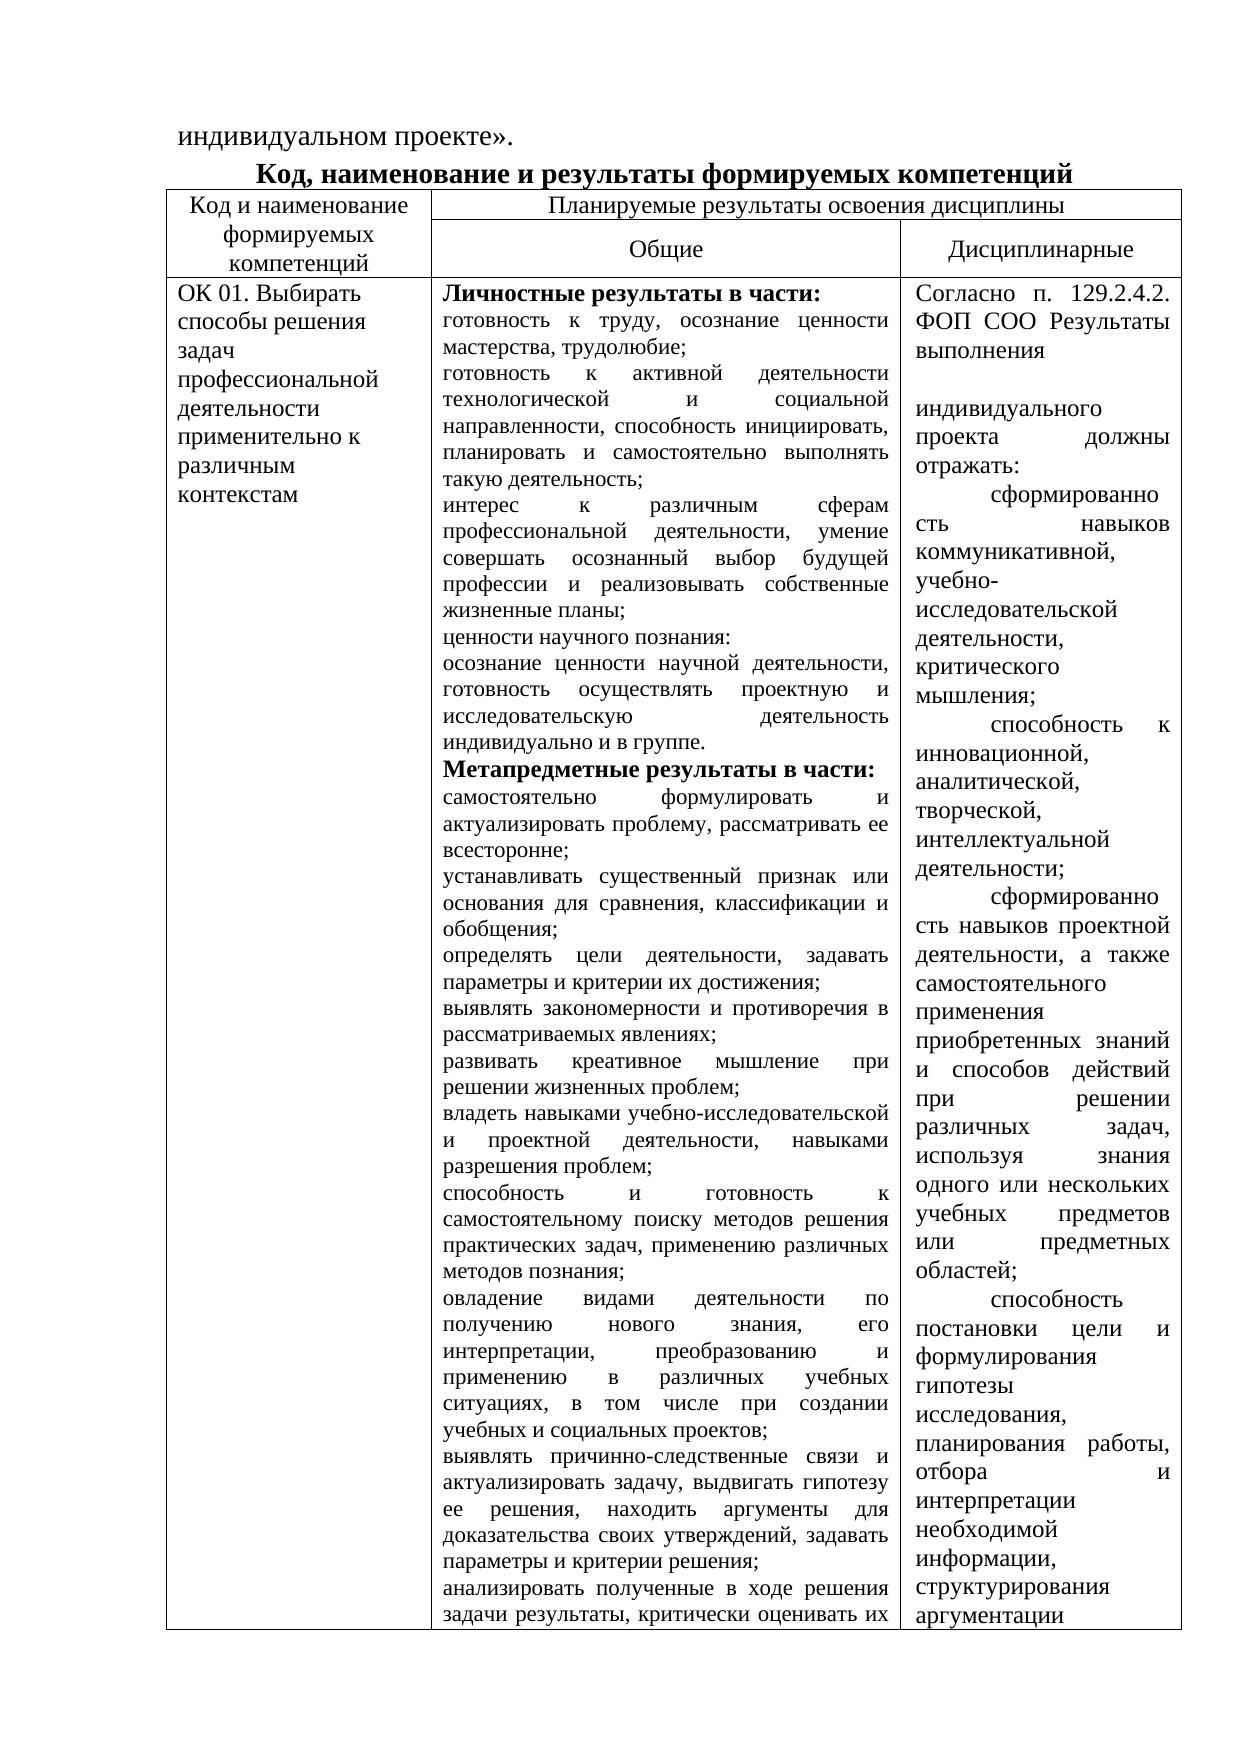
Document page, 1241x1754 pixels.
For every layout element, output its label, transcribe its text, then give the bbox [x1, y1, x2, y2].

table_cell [901, 278, 1181, 1629]
table_cell Общие [432, 220, 900, 277]
table_header Планируемые результаты освоения дисциплины [432, 190, 1181, 219]
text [177, 118, 1152, 152]
text Код, наименование и результаты формируемых компетенций [177, 156, 1152, 189]
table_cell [167, 278, 431, 1629]
table_header Код и наименование формируемых компетенций [167, 190, 431, 277]
table_cell Дисциплинарные [901, 220, 1181, 277]
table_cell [432, 278, 900, 1629]
